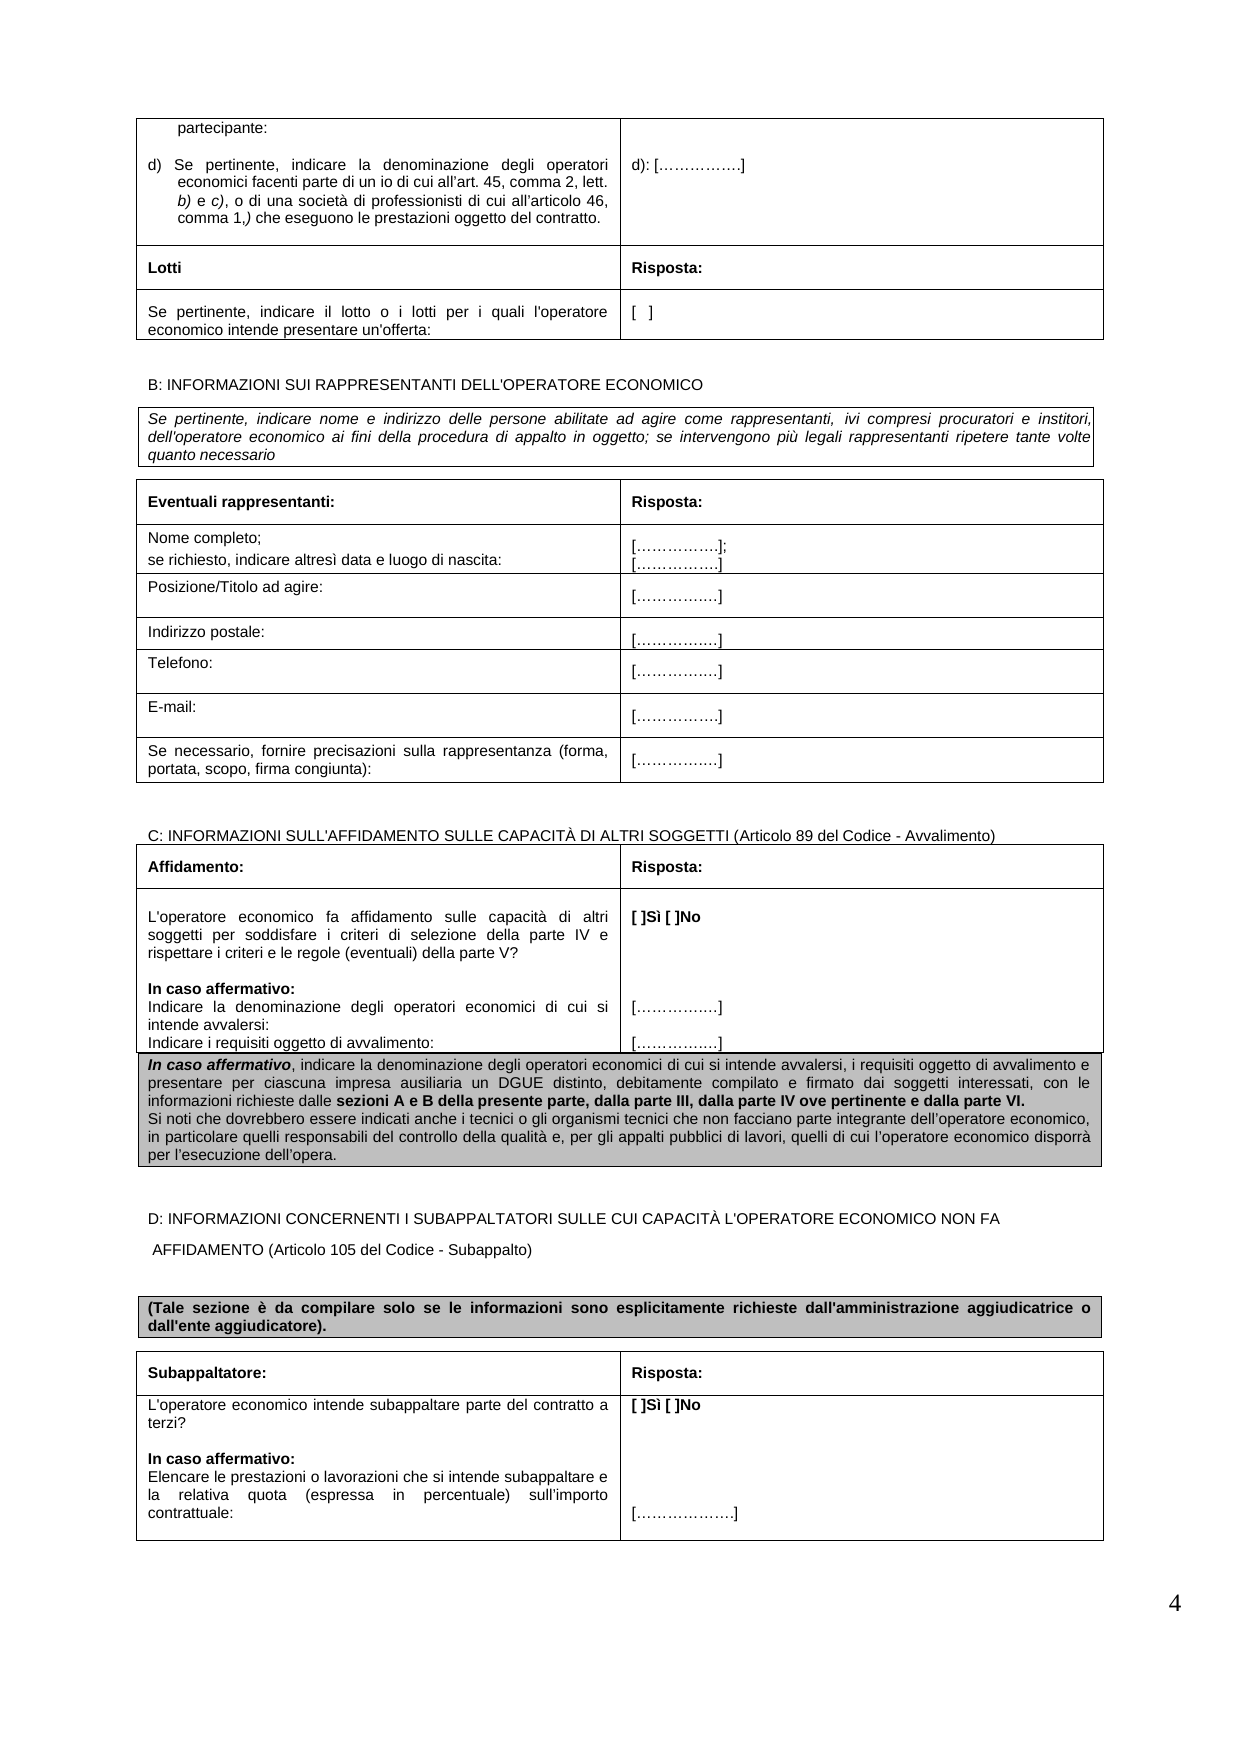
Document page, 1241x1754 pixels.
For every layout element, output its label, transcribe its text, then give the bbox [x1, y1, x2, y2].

table_header Risposta: [621, 845, 1103, 888]
table_cell Se pertinente, indicare il lotto o i lotti per i quali l'operatore economico intende presentare un'offerta: [137, 290, 620, 339]
table_cell [………….…] [621, 738, 1103, 782]
table_cell Indirizzo postale: [137, 618, 620, 649]
table_cell Lotti [137, 246, 620, 289]
table_cell […………….] [621, 694, 1103, 737]
title B: Informazioni sui rappresentanti dell'operatore economico [148, 376, 1093, 394]
title C: Informazioni sull'affidamento SULLE Capacità di altri soggetti (Articolo 89 del Codice - Avvalimento) [148, 826, 1093, 844]
title (Tale sezione è da compilare solo se le informazioni sono esplicitamente richieste dall'amministrazione aggiudicatrice o dall'ente aggiudicatore). [139, 1297, 1101, 1337]
title affidamento (Articolo 105 del Codice - Subappalto) [148, 1240, 1093, 1258]
table_cell Nome completo; se richiesto, indicare altresì data e luogo di nascita: [137, 525, 620, 573]
table_cell Telefono: [137, 650, 620, 693]
table_header Affidamento: [137, 845, 620, 888]
table_cell […………….]; […………….] [621, 525, 1103, 573]
table_cell Risposta: [621, 246, 1103, 289]
table_header Risposta: [621, 480, 1103, 523]
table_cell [621, 119, 1103, 245]
table_cell [………….…] [621, 650, 1103, 693]
table_header Eventuali rappresentanti: [137, 480, 620, 523]
table_cell Posizione/Titolo ad agire: [137, 574, 620, 617]
table_cell Se necessario, fornire precisazioni sulla rappresentanza (forma, portata, scopo, firma congiunta): [137, 738, 620, 782]
table_cell [………….…] [621, 618, 1103, 649]
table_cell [137, 119, 620, 245]
text Si noti che dovrebbero essere indicati anche i tecnici o gli organismi tecnici che non facciano parte integrante dell’operatore economico, in particolare quelli responsabili del controllo della qualità e, per gli appalti pubblici di lavori, quelli di cui l’operatore economico disporrà per l’esecuzione dell’opera. [139, 1107, 1101, 1166]
table_cell L'operatore economico fa affidamento sulle capacità di altri soggetti per soddisfare i criteri di selezione della parte IV e rispettare i criteri e le regole (eventuali) della parte V? In caso affermativo: Indicare la denominazione degli operatori economici di cui si intende avvalersi: Indicare i requisiti oggetto di avvalimento: [137, 889, 620, 1052]
table_cell [ ] [621, 290, 1103, 339]
title D: Informazioni concernenti i subappaltatori sulle cui capacità l'operatore economico non fa [148, 1210, 1093, 1228]
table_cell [621, 1396, 1103, 1540]
table_cell [………….…] [621, 574, 1103, 617]
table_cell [137, 1396, 620, 1540]
table_header Risposta: [621, 1352, 1103, 1395]
text Se pertinente, indicare nome e indirizzo delle persone abilitate ad agire come rappresentanti, ivi compresi procuratori e institori, dell'operatore economico ai fini della procedura di appalto in oggetto; se intervengono più legali rappresentanti ripetere tante volte quanto necessario [139, 408, 1093, 466]
table_header Subappaltatore: [137, 1352, 620, 1395]
table_cell E-mail: [137, 694, 620, 737]
text In caso affermativo, indicare la denominazione degli operatori economici di cui si intende avvalersi, i requisiti oggetto di avvalimento e presentare per ciascuna impresa ausiliaria un DGUE distinto, debitamente compilato e firmato dai soggetti interessati, con le informazioni richieste dalle sezioni A e B della presente parte, dalla parte III, dalla parte IV ove pertinente e dalla parte VI. [139, 1054, 1101, 1107]
table_cell [ ]Sì [ ]No [………….…] [………….…] [621, 889, 1103, 1052]
